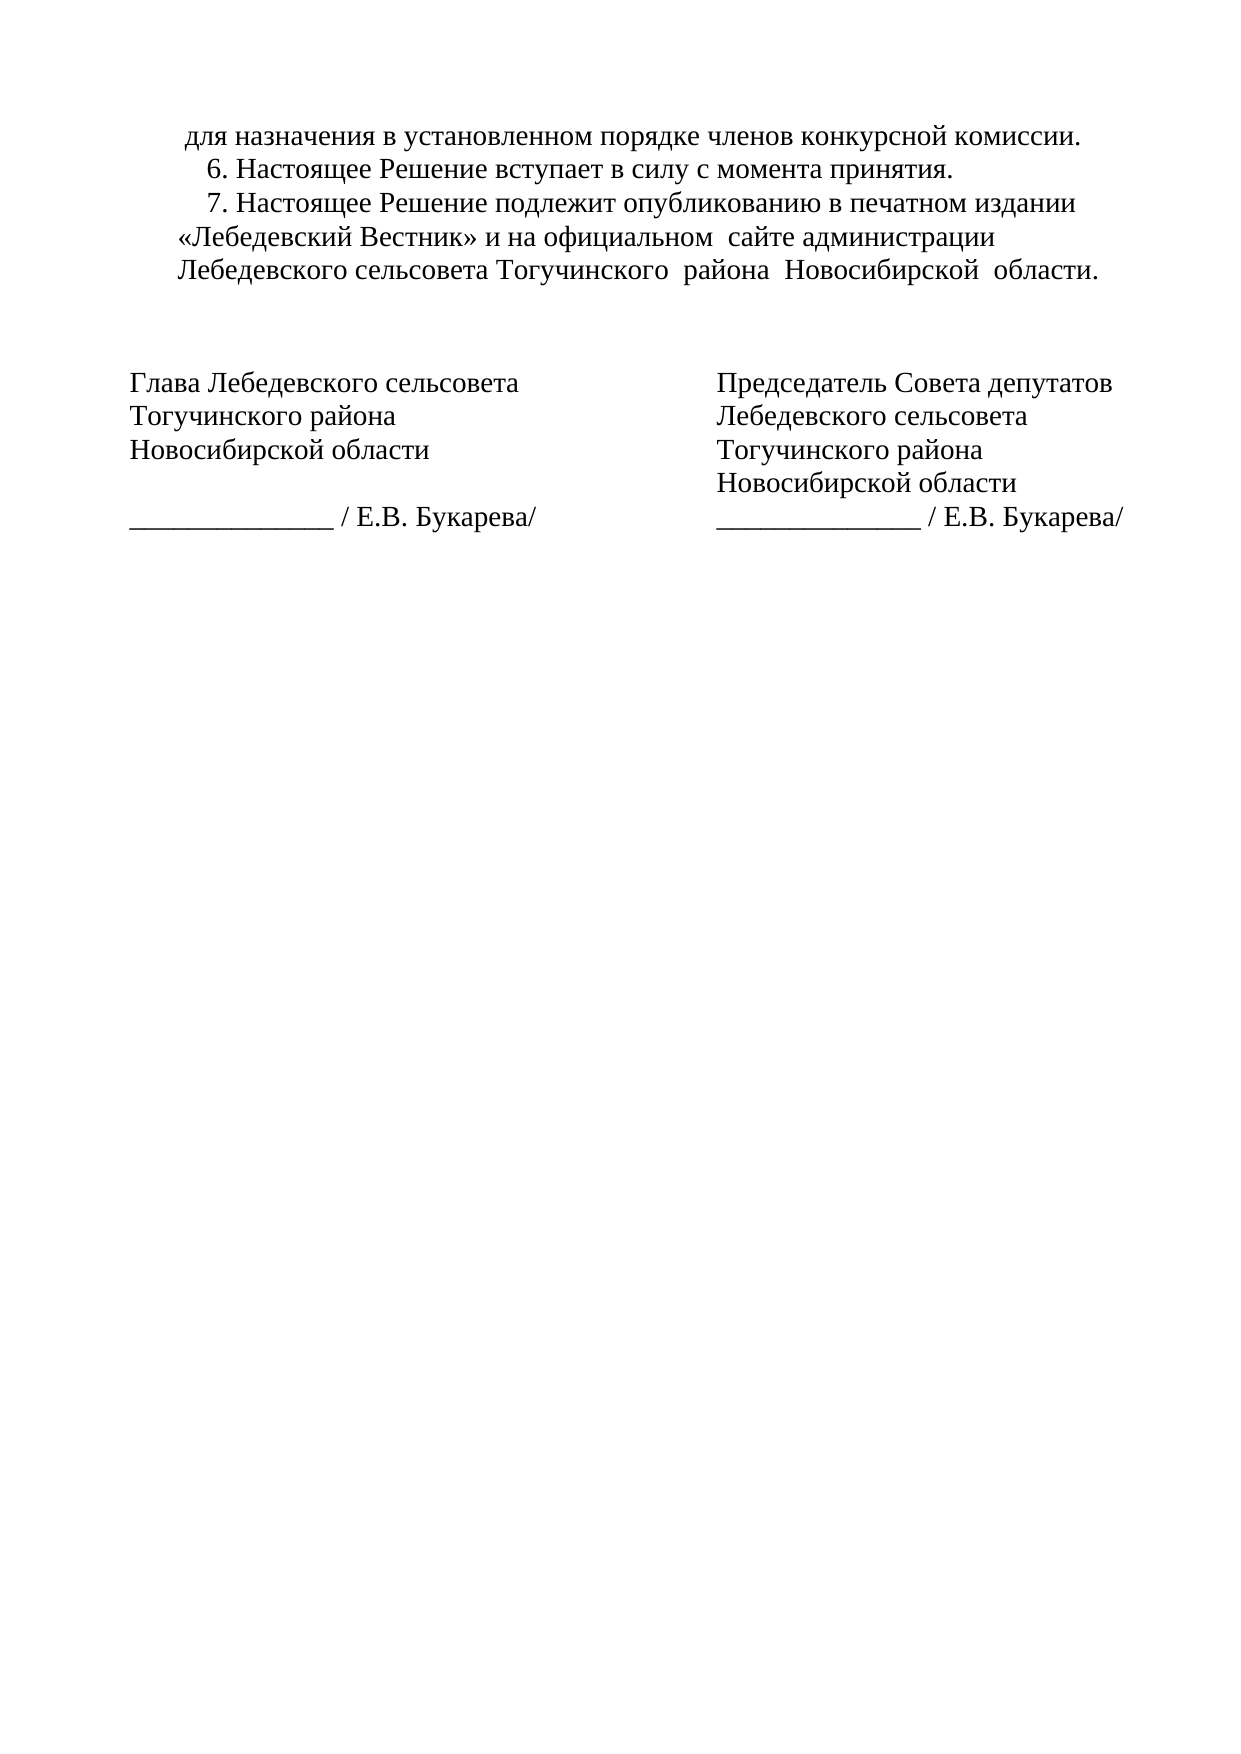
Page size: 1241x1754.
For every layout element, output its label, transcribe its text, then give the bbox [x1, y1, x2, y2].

text 6. Настоящее Решение вступает в силу с момента принятия. [177, 152, 1152, 185]
text 7. Настоящее Решение подлежит опубликованию в печатном издании «Лебедевский Вестник» и на официальном сайте администрации Лебедевского сельсовета Тогучинского района Новосибирской области. [177, 185, 1152, 286]
table_header Глава Лебедевского сельсовета Тогучинского района Новосибирской области ______________ / Е.В. Букарева/ [118, 365, 705, 533]
table_header Председатель Совета депутатов Лебедевского сельсовета Тогучинского района Новосибирской области ______________ / Е.В. Букарева/ [705, 365, 1204, 533]
text для назначения в установленном порядке членов конкурсной комиссии. [177, 118, 1152, 152]
